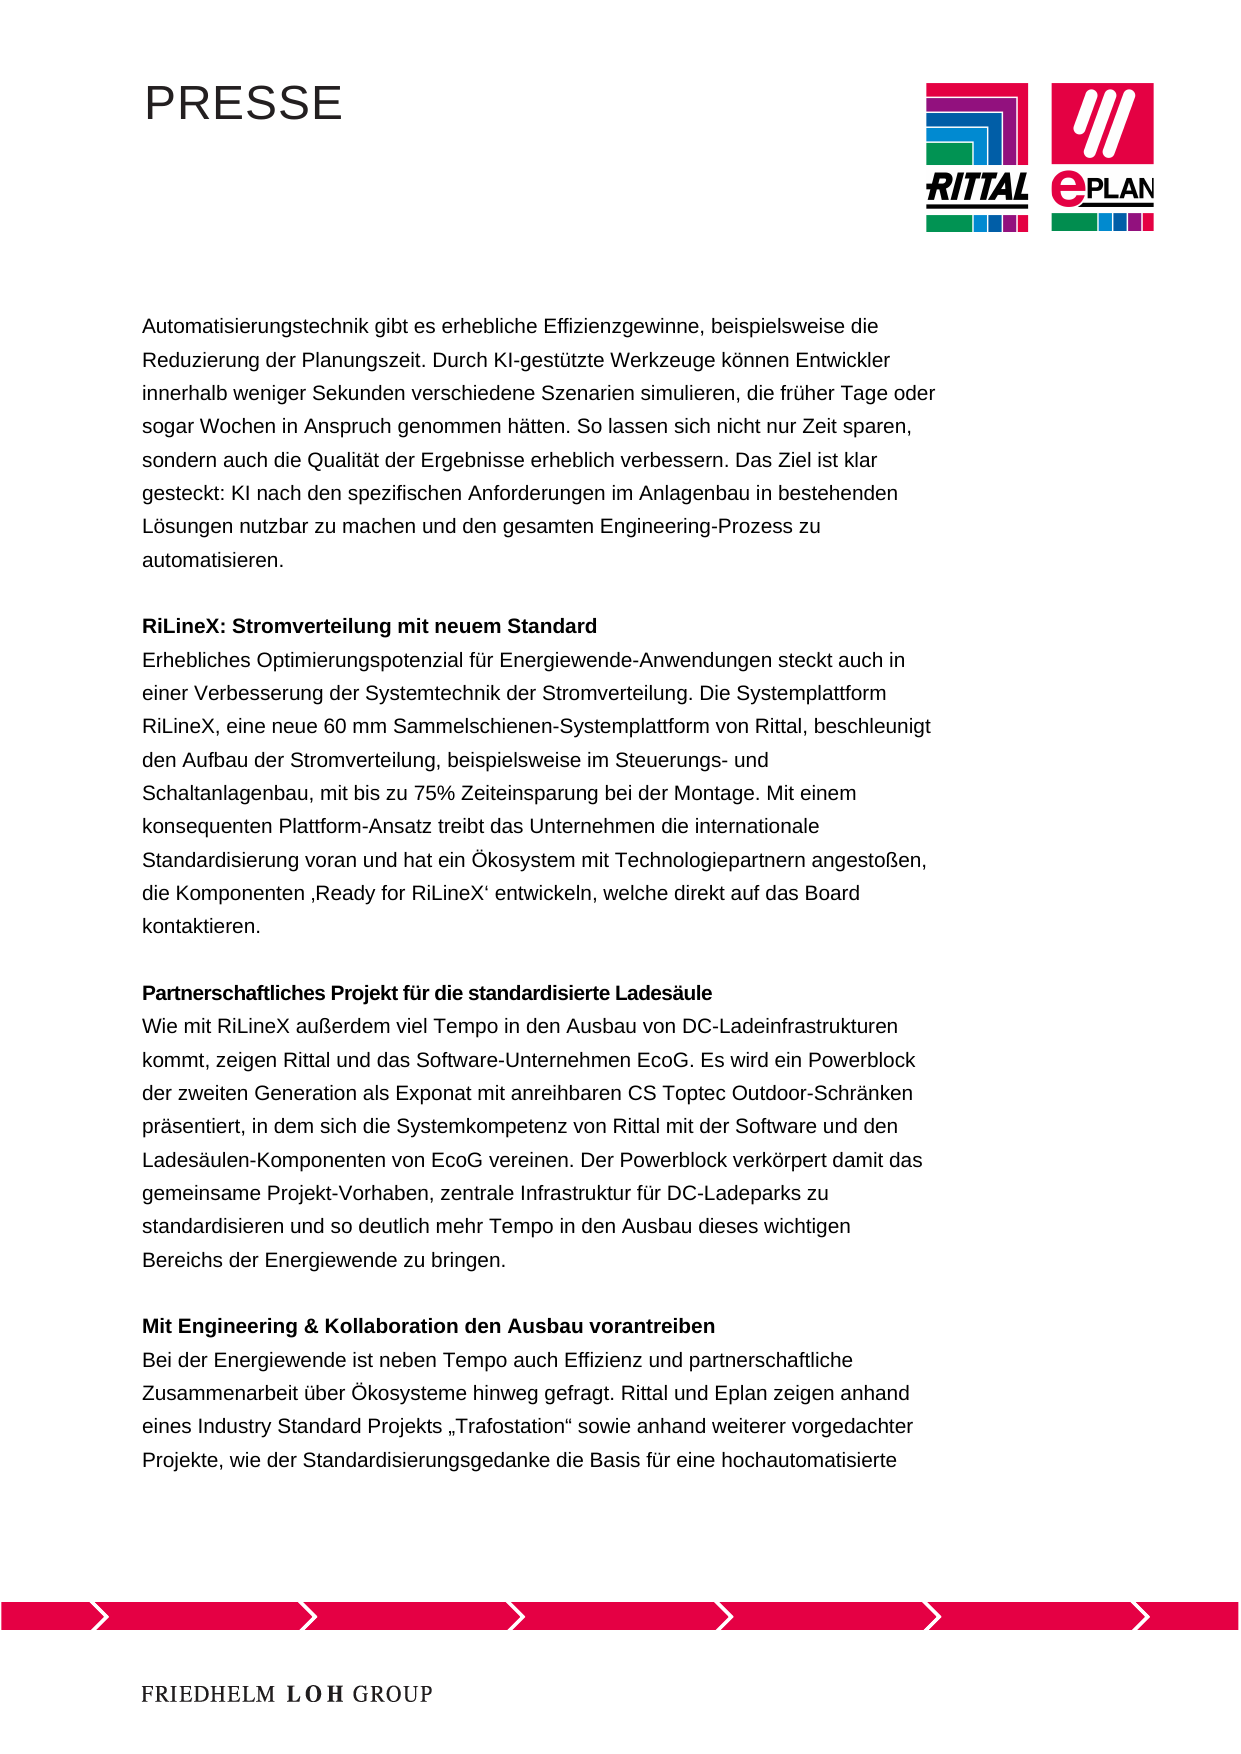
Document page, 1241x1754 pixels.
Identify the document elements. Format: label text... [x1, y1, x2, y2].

text Wie mit RiLineX außerdem viel Tempo in den Ausbau von DC-Ladeinfrastrukturen kommt, zeigen Rittal und das Software-Unternehmen EcoG. Es wird ein Powerblock der zweiten Generation als Exponat mit anreihbaren CS Toptec Outdoor-Schränken präsentiert, in dem sich die Systemkompetenz von Rittal mit der Software und den Ladesäulen-Komponenten von EcoG vereinen. Der Powerblock verkörpert damit das gemeinsame Projekt-Vorhaben, zentrale Infrastruktur für DC-Ladeparks zu standardisieren und so deutlich mehr Tempo in den Ausbau dieses wichtigen Bereichs der Energiewende zu bringen. [142, 1007, 936, 1274]
text Erhebliches Optimierungspotenzial für Energiewende-Anwendungen steckt auch in einer Verbesserung der Systemtechnik der Stromverteilung. Die Systemplattform RiLineX, eine neue 60 mm Sammelschienen-Systemplattform von Rittal, beschleunigt den Aufbau der Stromverteilung, beispielsweise im Steuerungs- und Schaltanlagenbau, mit bis zu 75% Zeiteinsparung bei der Montage. Mit einem konsequenten Plattform-Ansatz treibt das Unternehmen die internationale Standardisierung voran und hat ein Ökosystem mit Technologiepartnern angestoßen, die Komponenten ‚Ready for RiLineX‘ entwickeln, welche direkt auf das Board kontaktieren. [142, 640, 936, 940]
text RiLineX: Stromverteilung mit neuem Standard [142, 607, 936, 640]
picture [141, 1685, 432, 1702]
text Partnerschaftliches Projekt für die standardisierte Ladesäule [142, 974, 936, 1007]
picture [926, 83, 1029, 232]
text Mit Engineering & Kollaboration den Ausbau vorantreiben [142, 1307, 936, 1340]
picture [0, 1602, 1238, 1629]
picture [1051, 83, 1154, 230]
